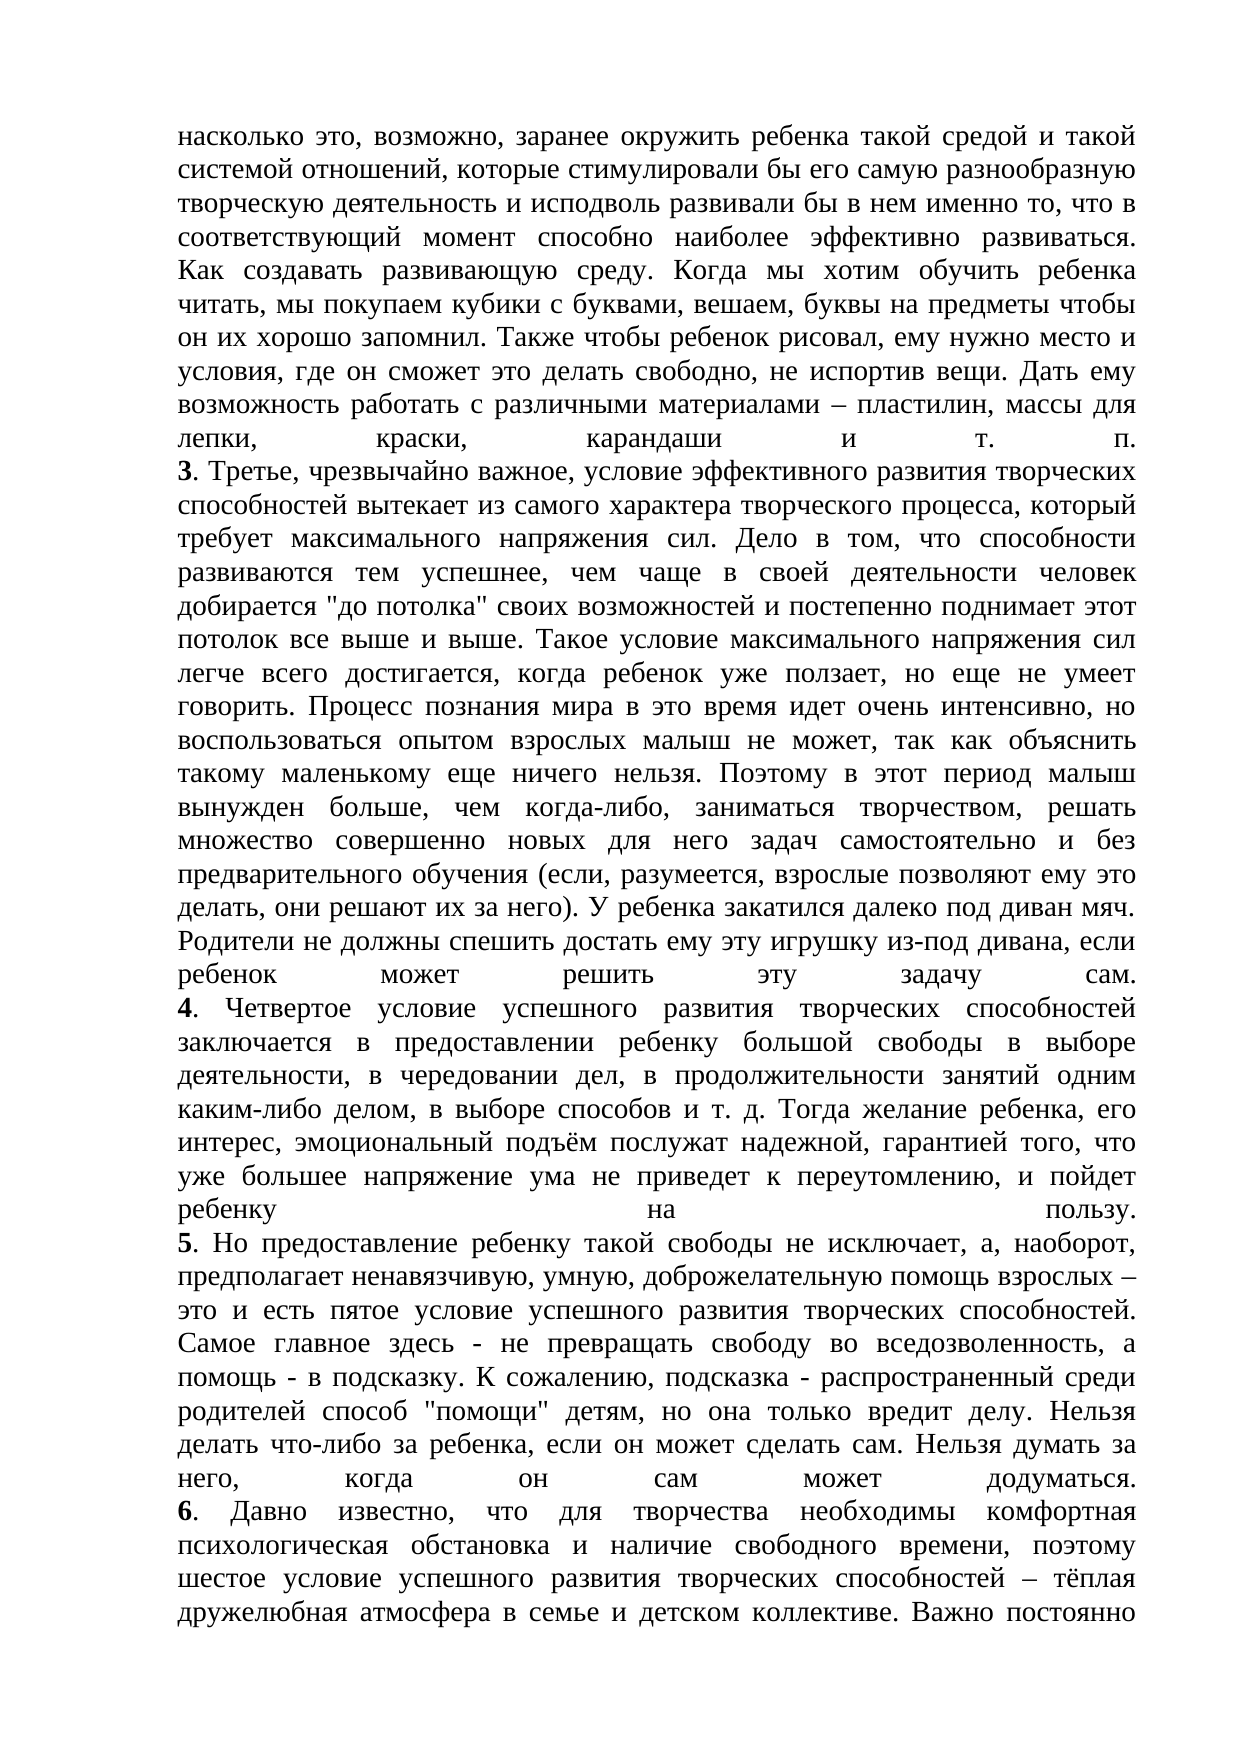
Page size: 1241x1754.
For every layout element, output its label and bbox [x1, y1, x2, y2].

text [177, 118, 1137, 1627]
